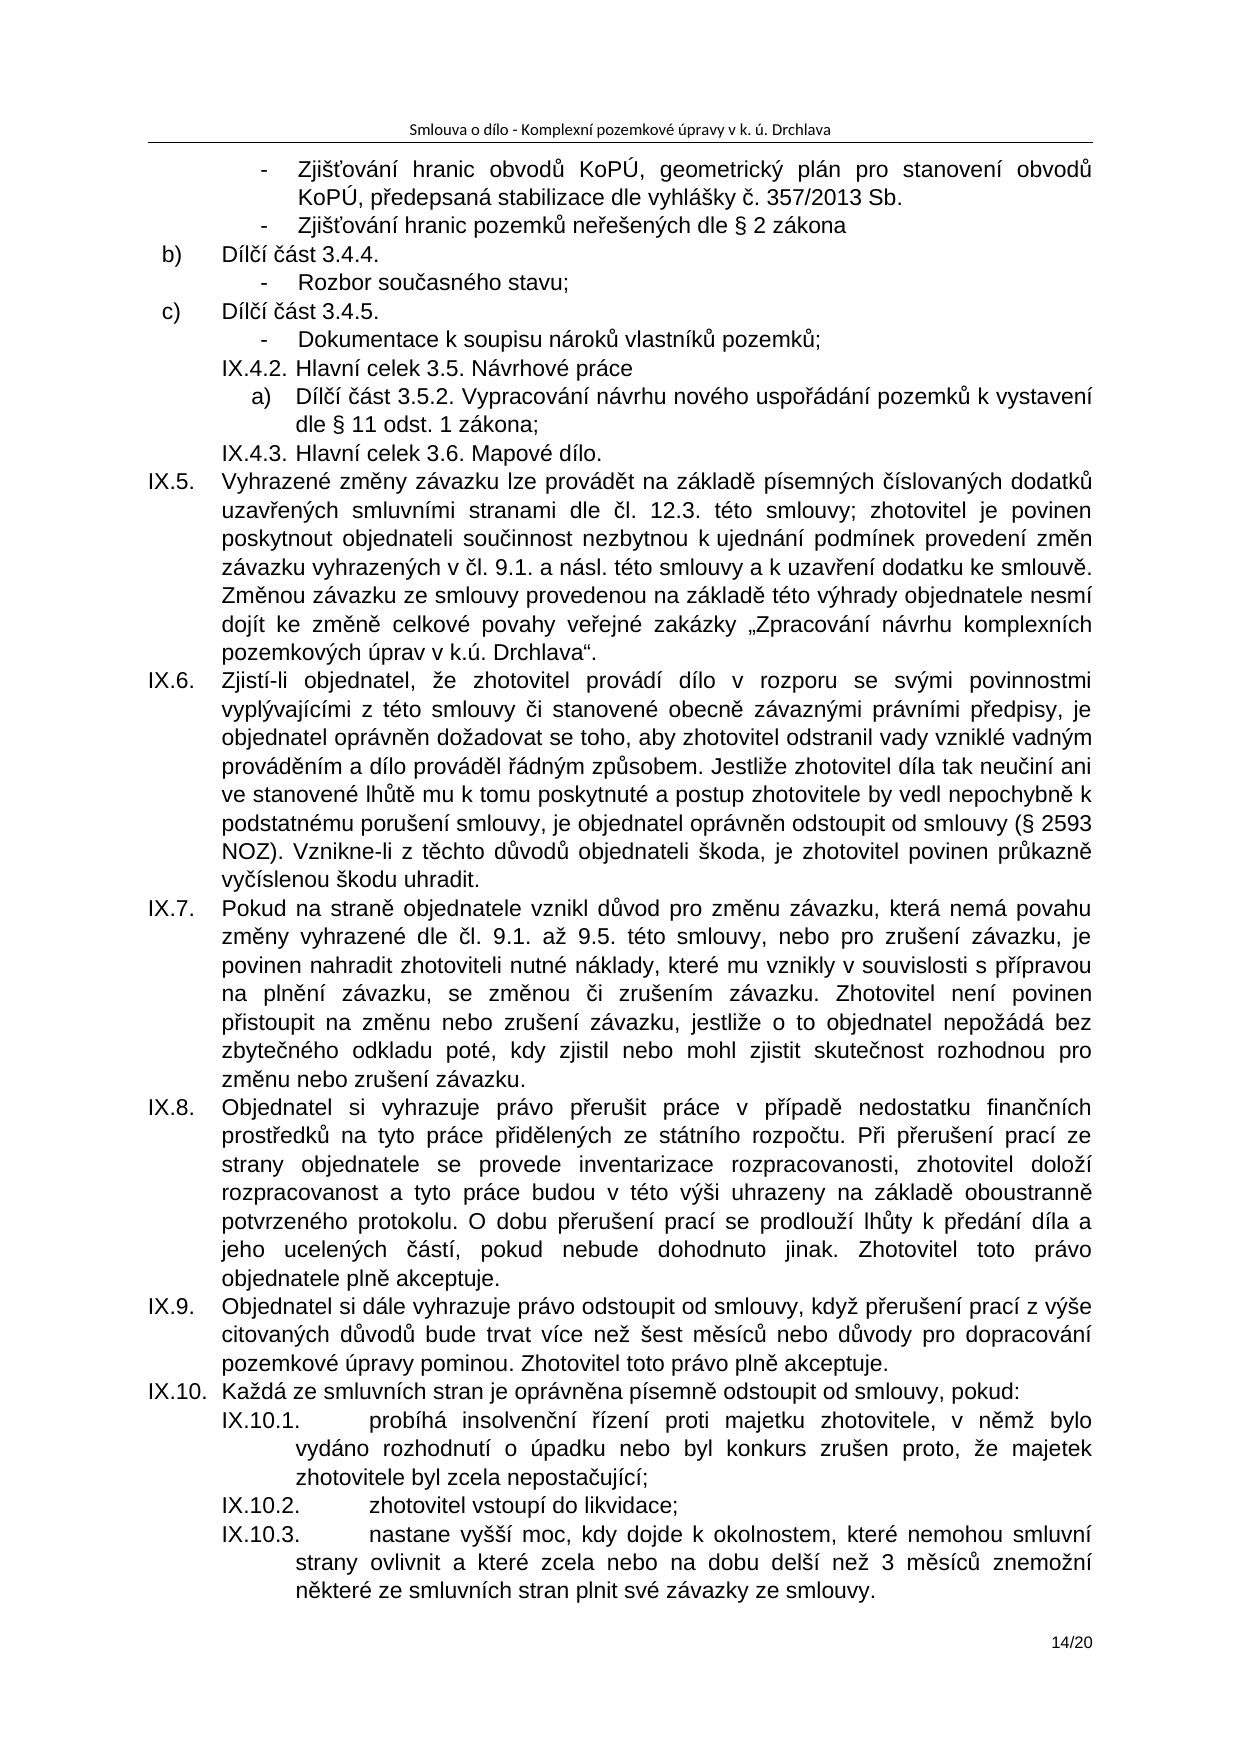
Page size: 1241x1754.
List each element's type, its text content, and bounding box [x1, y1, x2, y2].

list Každá ze smluvních stran je oprávněna písemně odstoupit od smlouvy, pokud: [148, 1378, 1093, 1405]
list Dílčí část 3.4.4. [148, 241, 1093, 267]
list Dílčí část 3.4.5. [148, 298, 1093, 324]
text probíhá insolvenční řízení proti majetku zhotovitele, v němž bylo vydáno rozhodnutí o úpadku nebo byl konkurs zrušen proto, že majetek zhotovitele byl zcela nepostačující; [221, 1407, 1093, 1490]
list Zjistí-li objednatel, že zhotovitel provádí dílo v rozporu se svými povinnostmi vyplývajícími z této smlouvy či stanovené obecně závaznými právními předpisy, je objednatel oprávněn dožadovat se toho, aby zhotovitel odstranil vady vzniklé vadným prováděním a dílo prováděl řádným způsobem. Jestliže zhotovitel díla tak neučiní ani ve stanovené lhůtě mu k tomu poskytnuté a postup zhotovitele by vedl nepochybně k podstatnému porušení smlouvy, je objednatel oprávněn odstoupit od smlouvy (§ 2593 NOZ). Vznikne-li z těchto důvodů objednateli škoda, je zhotovitel povinen průkazně vyčíslenou škodu uhradit. [148, 667, 1093, 893]
list Zjišťování hranic obvodů KoPÚ, geometrický plán pro stanovení obvodů KoPÚ, předepsaná stabilizace dle vyhlášky č. 357/2013 Sb. [260, 156, 1093, 210]
list Zjišťování hranic pozemků neřešených dle § 2 zákona [260, 212, 1093, 239]
list Dílčí část 3.5.2. Vypracování návrhu nového uspořádání pozemků k vystavení dle § 11 odst. 1 zákona; [251, 383, 1093, 438]
text zhotovitel vstoupí do likvidace; [221, 1492, 1093, 1518]
text nastane vyšší moc, kdy dojde k okolnostem, které nemohou smluvní strany ovlivnit a které zcela nebo na dobu delší než 3 měsíců znemožní některé ze smluvních stran plnit své závazky ze smlouvy. [221, 1521, 1093, 1604]
list Pokud na straně objednatele vznikl důvod pro změnu závazku, která nemá povahu změny vyhrazené dle čl. 9.1. až 9.5. této smlouvy, nebo pro zrušení závazku, je povinen nahradit zhotoviteli nutné náklady, které mu vznikly v souvislosti s přípravou na plnění závazku, se změnou či zrušením závazku. Zhotovitel není povinen přistoupit na změnu nebo zrušení závazku, jestliže o to objednatel nepožádá bez zbytečného odkladu poté, kdy zjistil nebo mohl zjistit skutečnost rozhodnou pro změnu nebo zrušení závazku. [148, 895, 1093, 1092]
text Hlavní celek 3.5. Návrhové práce [221, 354, 1093, 381]
list Rozbor současného stavu; [260, 269, 1093, 296]
list Dokumentace k soupisu nároků vlastníků pozemků; [260, 326, 1093, 352]
list Objednatel si vyhrazuje právo přerušit práce v případě nedostatku finančních prostředků na tyto práce přidělených ze státního rozpočtu. Při přerušení prací ze strany objednatele se provede inventarizace rozpracovanosti, zhotovitel doloží rozpracovanost a tyto práce budou v této výši uhrazeny na základě oboustranně potvrzeného protokolu. O dobu přerušení prací se prodlouží lhůty k předání díla a jeho ucelených částí, pokud nebude dohodnuto jinak. Zhotovitel toto právo objednatele plně akceptuje. [148, 1094, 1093, 1291]
list Vyhrazené změny závazku lze provádět na základě písemných číslovaných dodatků uzavřených smluvními stranami dle čl. 12.3. této smlouvy; zhotovitel je povinen poskytnout objednateli součinnost nezbytnou k ujednání podmínek provedení změn závazku vyhrazených v čl. 9.1. a násl. této smlouvy a k uzavření dodatku ke smlouvě. Změnou závazku ze smlouvy provedenou na základě této výhrady objednatele nesmí dojít ke změně celkové povahy veřejné zakázky „Zpracování návrhu komplexních pozemkových úprav v k.ú. Drchlava“. [148, 468, 1093, 665]
list Objednatel si dále vyhrazuje právo odstoupit od smlouvy, když přerušení prací z výše citovaných důvodů bude trvat více než šest měsíců nebo důvody pro dopracování pozemkové úpravy pominou. Zhotovitel toto právo plně akceptuje. [148, 1293, 1093, 1376]
text Hlavní celek 3.6. Mapové dílo. [221, 440, 1093, 466]
